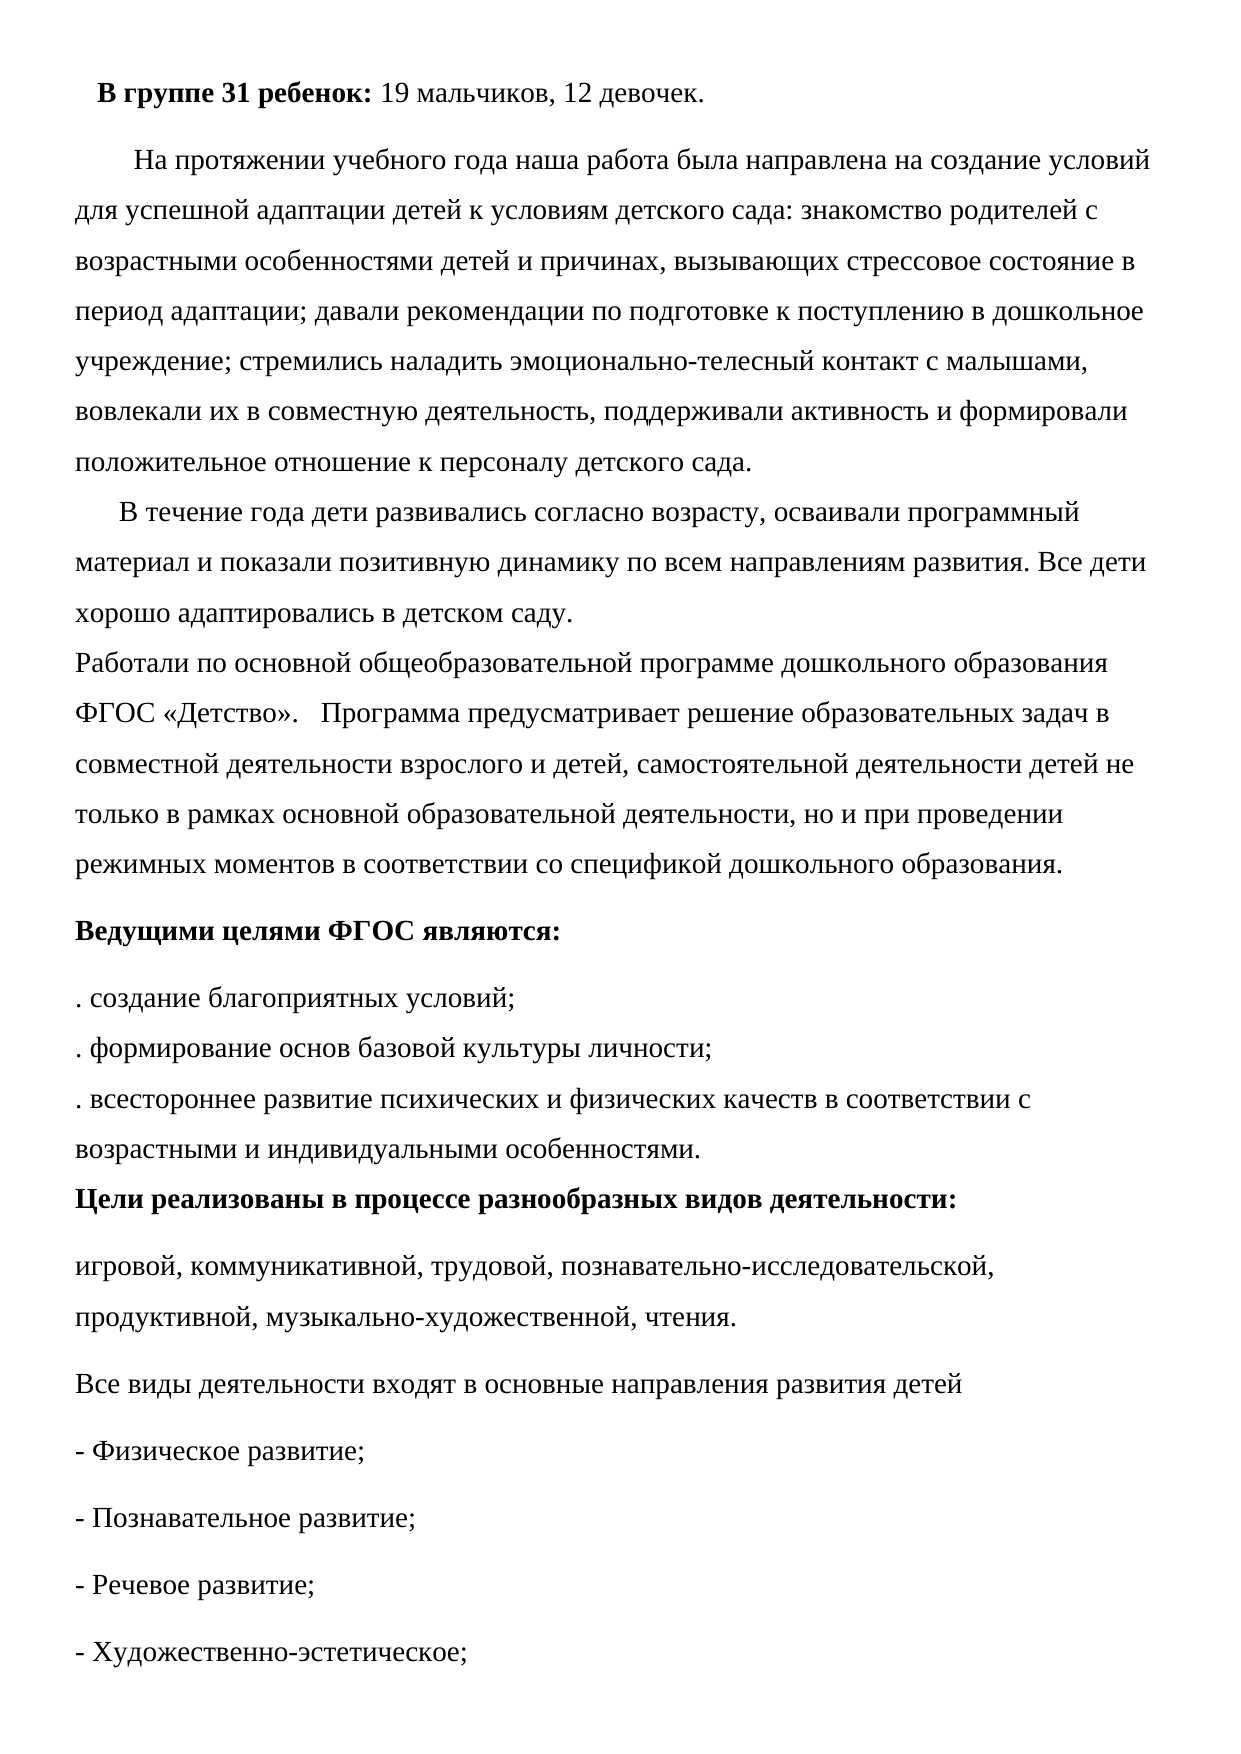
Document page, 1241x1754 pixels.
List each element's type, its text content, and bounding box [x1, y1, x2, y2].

text Ведущими целями ФГОС являются: [75, 913, 1165, 947]
text - Физическое развитие; [75, 1433, 1165, 1466]
text игровой, коммуникативной, трудовой, познавательно-исследовательской, продуктивной, музыкально-художественной, чтения. [75, 1248, 1165, 1332]
text - Познавательное развитие; [75, 1500, 1165, 1533]
text - Речевое развитие; [75, 1567, 1165, 1600]
text Все виды деятельности входят в основные направления развития детей [75, 1366, 1165, 1399]
text . создание благоприятных условий; . формирование основ базовой культуры личности; . всестороннее развитие психических и физических качеств в соответствии с возрастными и индивидуальными особенностями. Цели реализованы в процессе разнообразных видов деятельности: [75, 980, 1165, 1215]
text На протяжении учебного года наша работа была направлена на создание условий для успешной адаптации детей к условиям детского сада: знакомство родителей с возрастными особенностями детей и причинах, вызывающих стрессовое состояние в период адаптации; давали рекомендации по подготовке к поступлению в дошкольное учреждение; стремились наладить эмоционально-телесный контакт с малышами, вовлекали их в совместную деятельность, поддерживали активность и формировали положительное отношение к персоналу детского сада. В течение года дети развивались согласно возрасту, осваивали программный материал и показали позитивную динамику по всем направлениям развития. Все дети хорошо адаптировались в детском саду. Работали по основной общеобразовательной программе дошкольного образования ФГОС «Детство». Программа предусматривает решение образовательных задач в совместной деятельности взрослого и детей, самостоятельной деятельности детей не только в рамках основной образовательной деятельности, но и при проведении режимных моментов в соответствии со спецификой дошкольного образования. [75, 142, 1165, 880]
text - Художественно-эстетическое; [75, 1634, 1165, 1667]
text В группе 31 ребенок: 19 мальчиков, 12 девочек. [75, 75, 1165, 108]
